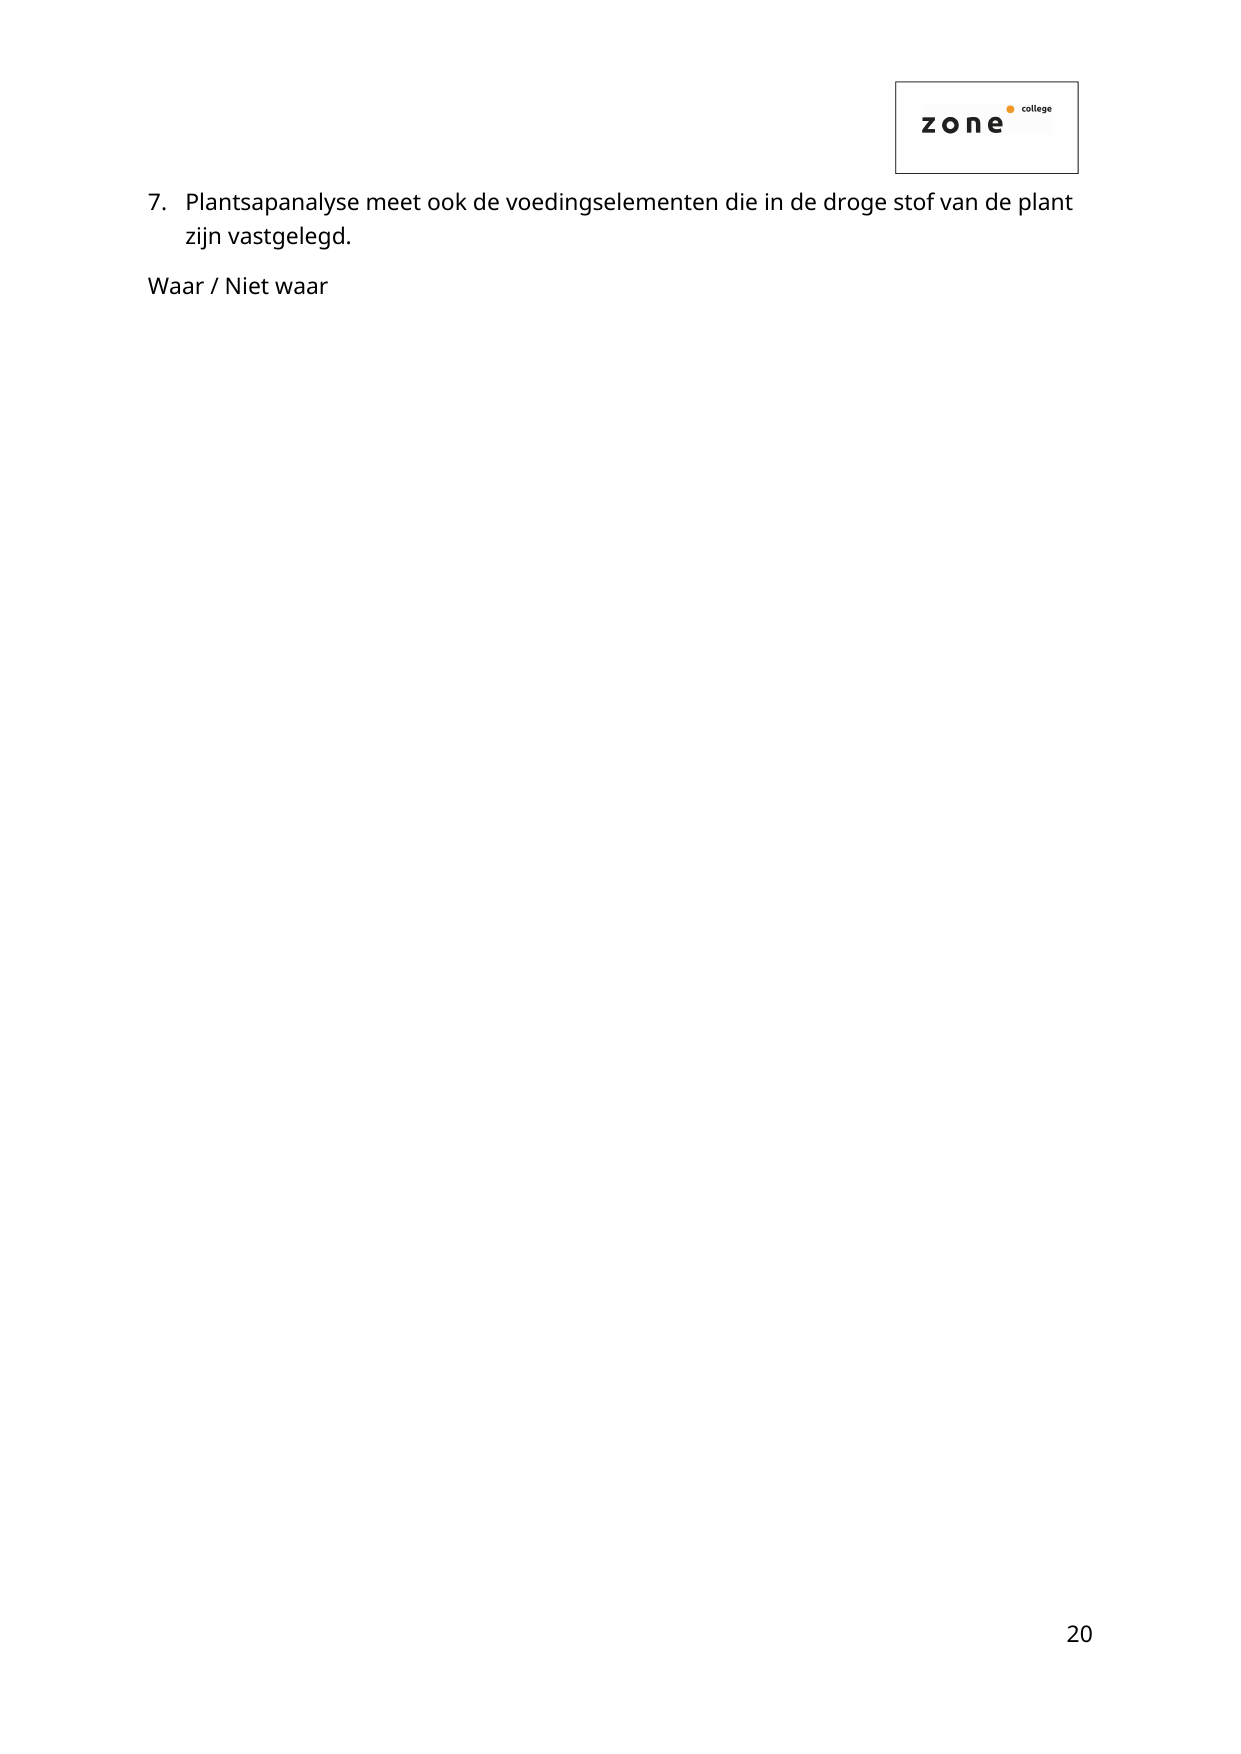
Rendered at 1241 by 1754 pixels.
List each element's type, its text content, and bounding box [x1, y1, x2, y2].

list Plantsapanalyse meet ook de voedingselementen die in de droge stof van de plant zijn vastgelegd. [148, 186, 1093, 251]
picture [887, 73, 1093, 186]
text Waar / Niet waar [148, 270, 1093, 301]
